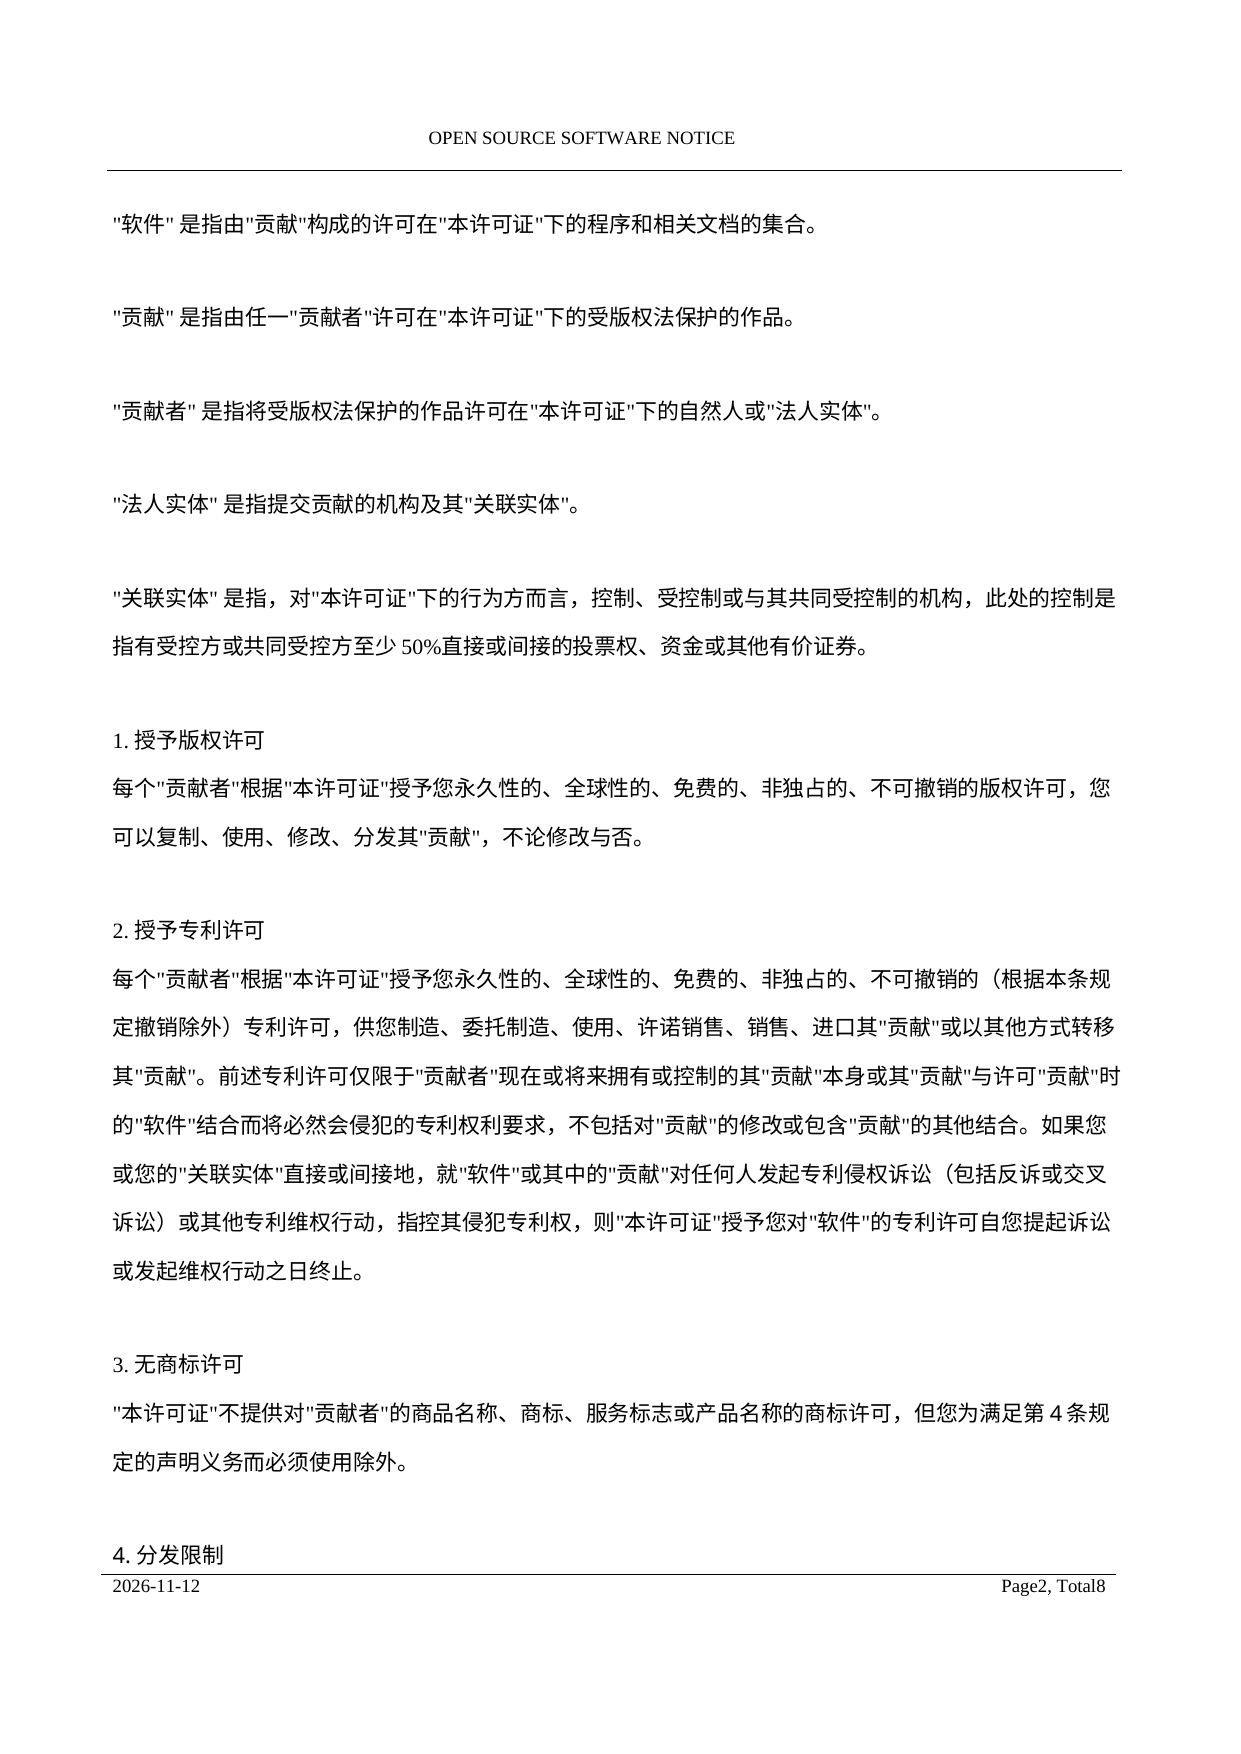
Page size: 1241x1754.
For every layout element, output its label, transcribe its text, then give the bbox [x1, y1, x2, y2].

text 3. 无商标许可 [112, 1347, 1128, 1379]
text "法人实体" 是指提交贡献的机构及其"关联实体"。 [112, 487, 1128, 519]
text 1. 授予版权许可 [112, 722, 1128, 755]
text 每个"贡献者"根据"本许可证"授予您永久性的、全球性的、免费的、非独占的、不可撤销的版权许可，您可以复制、使用、修改、分发其"贡献"，不论修改与否。 [112, 771, 1128, 852]
text 2. 授予专利许可 [112, 913, 1128, 945]
text "关联实体" 是指，对"本许可证"下的行为方而言，控制、受控制或与其共同受控制的机构，此处的控制是指有受控方或共同受控方至少50%直接或间接的投票权、资金或其他有价证券。 [112, 580, 1128, 661]
text 每个"贡献者"根据"本许可证"授予您永久性的、全球性的、免费的、非独占的、不可撤销的（根据本条规定撤销除外）专利许可，供您制造、委托制造、使用、许诺销售、销售、进口其"贡献"或以其他方式转移其"贡献"。前述专利许可仅限于"贡献者"现在或将来拥有或控制的其"贡献"本身或其"贡献"与许可"贡献"时的"软件"结合而将必然会侵犯的专利权利要求，不包括对"贡献"的修改或包含"贡献"的其他结合。如果您或您的"关联实体"直接或间接地，就"软件"或其中的"贡献"对任何人发起专利侵权诉讼（包括反诉或交叉诉讼）或其他专利维权行动，指控其侵犯专利权，则"本许可证"授予您对"软件"的专利许可自您提起诉讼或发起维权行动之日终止。 [112, 961, 1128, 1286]
text "贡献" 是指由任一"贡献者"许可在"本许可证"下的受版权法保护的作品。 [112, 300, 1128, 332]
text "软件" 是指由"贡献"构成的许可在"本许可证"下的程序和相关文档的集合。 [112, 206, 1128, 239]
text "本许可证"不提供对"贡献者"的商品名称、商标、服务标志或产品名称的商标许可，但您为满足第4条规定的声明义务而必须使用除外。 [112, 1395, 1128, 1477]
text 4. 分发限制 [112, 1538, 1128, 1570]
text "贡献者" 是指将受版权法保护的作品许可在"本许可证"下的自然人或"法人实体"。 [112, 393, 1128, 426]
